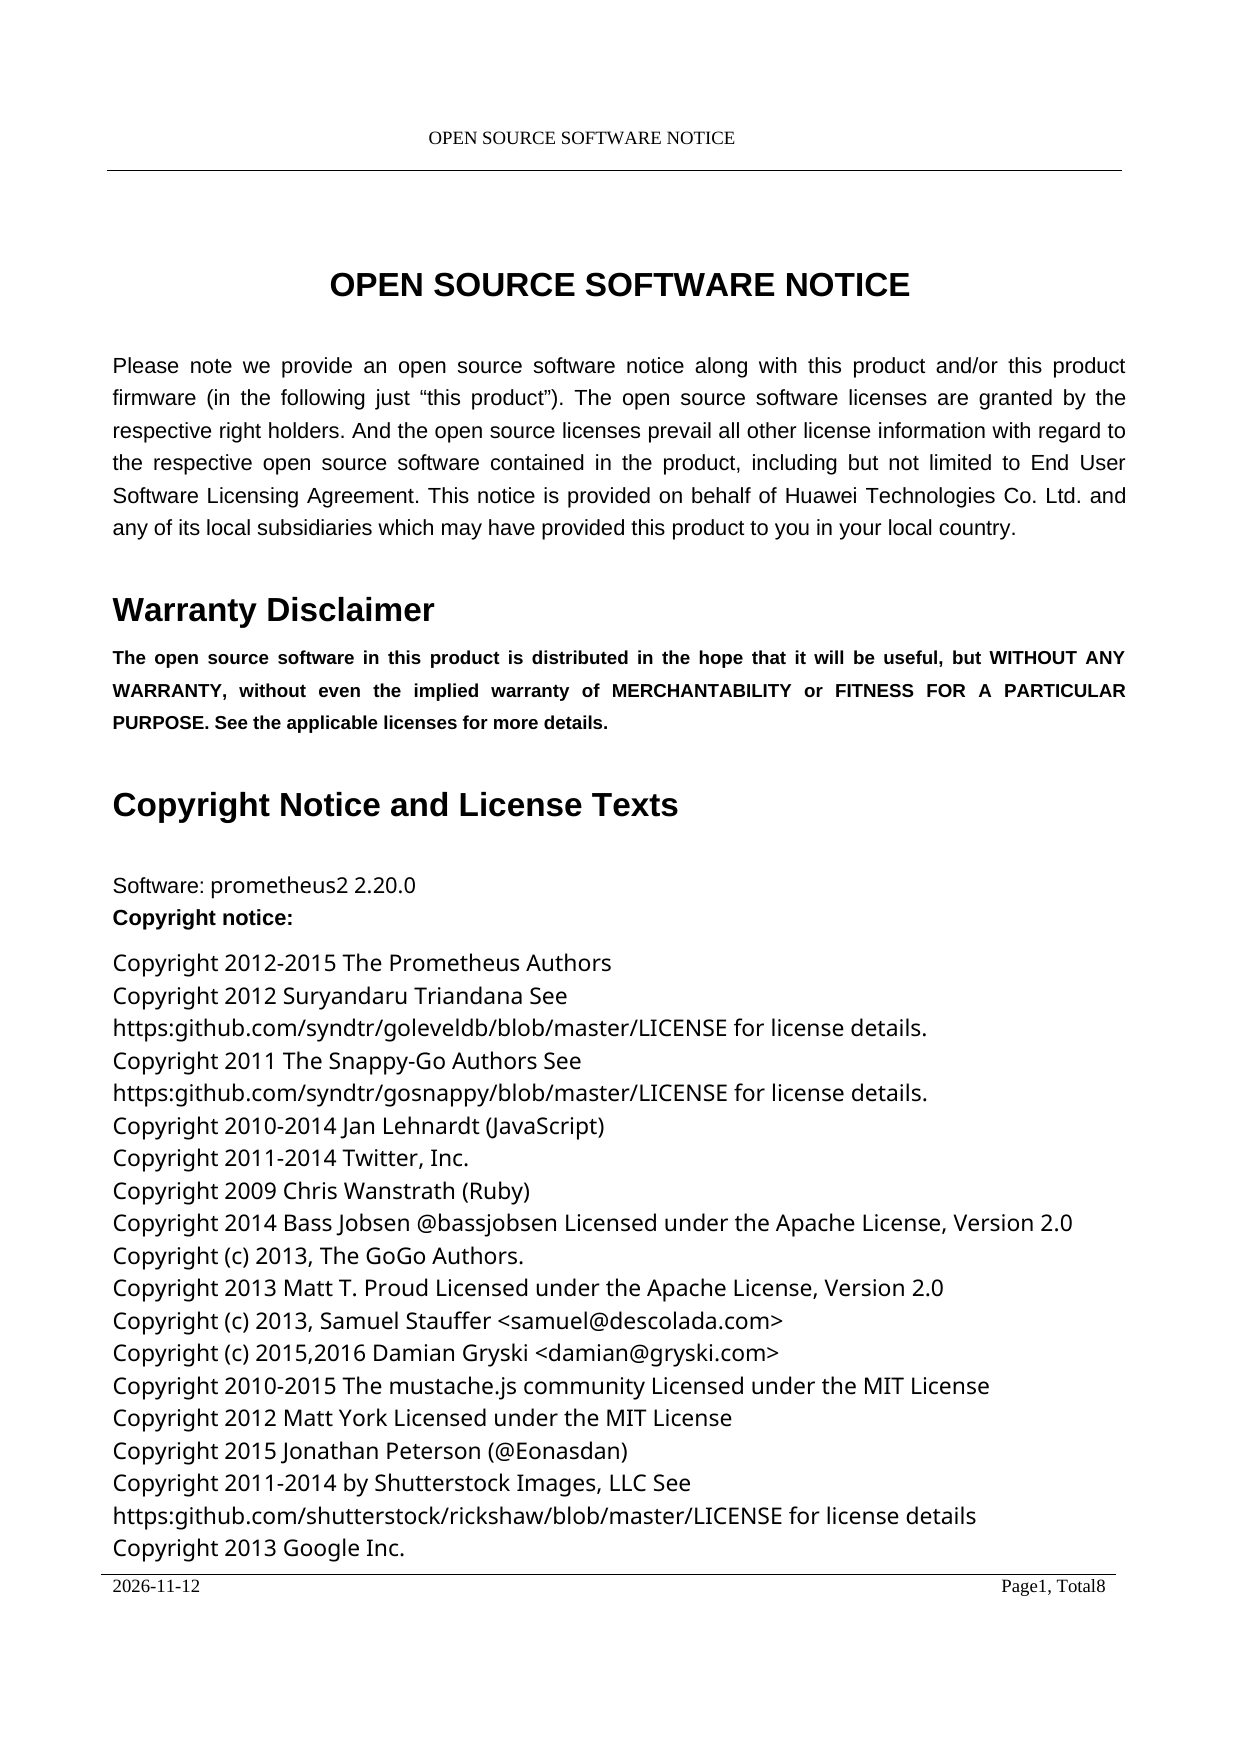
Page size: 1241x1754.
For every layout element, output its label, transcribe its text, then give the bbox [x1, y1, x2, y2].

text Copyright 2011-2014 by Shutterstock Images, LLC See https:github.com/shutterstock/rickshaw/blob/master/LICENSE for license details [112, 1467, 1128, 1532]
text Copyright 2014 Bass Jobsen @bassjobsen Licensed under the Apache License, Version 2.0 [112, 1207, 1128, 1239]
text Copyright notice: [112, 901, 1128, 934]
text Copyright 2012 Matt York Licensed under the MIT License [112, 1402, 1128, 1434]
text Copyright (c) 2013, The GoGo Authors. [112, 1239, 1128, 1272]
text Warranty Disclaimer [112, 576, 1128, 641]
text Please note we provide an open source software notice along with this product and/or this product firmware (in the following just “this product”). The open source software licenses are granted by the respective right holders. And the open source licenses prevail all other license information with regard to the respective open source software contained in the product, including but not limited to End User Software Licensing Agreement. This notice is provided on behalf of Huawei Technologies Co. Ltd. and any of its local subsidiaries which may have provided this product to you in your local country. [112, 349, 1128, 544]
text The open source software in this product is distributed in the hope that it will be useful, but WITHOUT ANY WARRANTY, without even the implied warranty of MERCHANTABILITY or FITNESS FOR A PARTICULAR PURPOSE. See the applicable licenses for more details. [112, 641, 1128, 739]
text Copyright 2015 Jonathan Peterson (@Eonasdan) [112, 1434, 1128, 1467]
text Copyright 2013 Matt T. Proud Licensed under the Apache License, Version 2.0 [112, 1272, 1128, 1304]
text Copyright 2013 Google Inc. [112, 1532, 1128, 1564]
text Copyright 2012 Suryandaru Triandana See https:github.com/syndtr/goleveldb/blob/master/LICENSE for license details. [112, 979, 1128, 1044]
text Copyright 2012-2015 The Prometheus Authors [112, 947, 1128, 979]
text Software: prometheus2 2.20.0 [112, 869, 1128, 901]
text Copyright 2010-2015 The mustache.js community Licensed under the MIT License [112, 1369, 1128, 1402]
text Copyright 2010-2014 Jan Lehnardt (JavaScript) [112, 1109, 1128, 1142]
text OPEN SOURCE SOFTWARE NOTICE [112, 251, 1128, 316]
text Copyright (c) 2015,2016 Damian Gryski <damian@gryski.com> [112, 1337, 1128, 1369]
text Copyright 2011-2014 Twitter, Inc. [112, 1142, 1128, 1174]
text Copyright 2009 Chris Wanstrath (Ruby) [112, 1174, 1128, 1207]
text Copyright (c) 2013, Samuel Stauffer <samuel@descolada.com> [112, 1304, 1128, 1337]
text Copyright Notice and License Texts [112, 771, 1128, 836]
text Copyright 2011 The Snappy-Go Authors See https:github.com/syndtr/gosnappy/blob/master/LICENSE for license details. [112, 1044, 1128, 1109]
